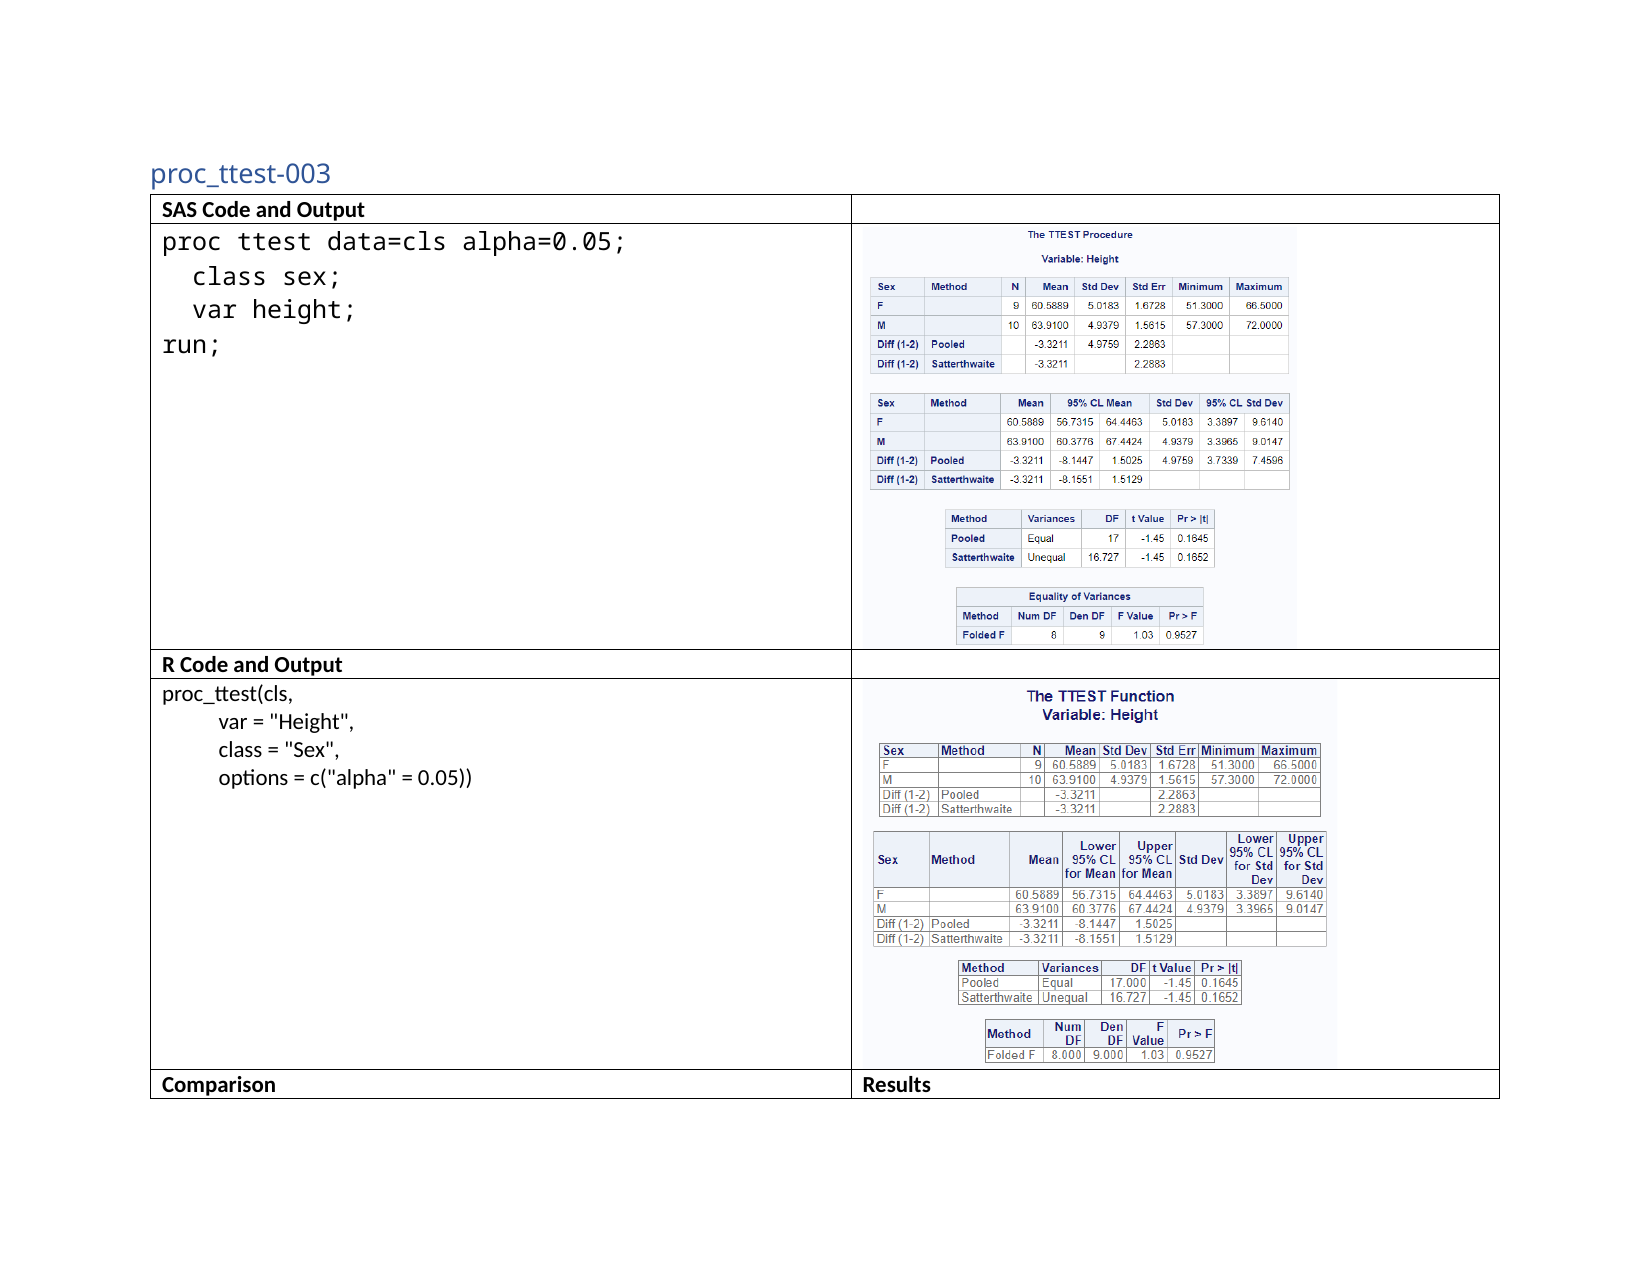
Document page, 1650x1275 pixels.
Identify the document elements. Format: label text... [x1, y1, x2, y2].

table_header SAS Code and Output [151, 195, 851, 223]
table_cell [1338, 679, 1499, 1069]
picture [862, 679, 1338, 1069]
table_cell proc ttest data=cls alpha=0.05; class sex; var height; run; [151, 224, 851, 649]
subtitle proc_ttest-003 [150, 154, 1500, 191]
table_cell Comparison [151, 1070, 851, 1098]
table_cell proc_ttest(cls, var = "Height", class = "Sex", options = c("alpha" = 0.05)) [151, 679, 851, 1069]
table_cell R Code and Output [151, 650, 851, 678]
table_header [852, 195, 1499, 223]
table_cell [852, 224, 862, 649]
table_cell Results [852, 1070, 1499, 1098]
table_cell [852, 679, 862, 1069]
table_cell [1297, 224, 1499, 649]
picture [862, 224, 1297, 649]
table_cell [852, 650, 1499, 678]
